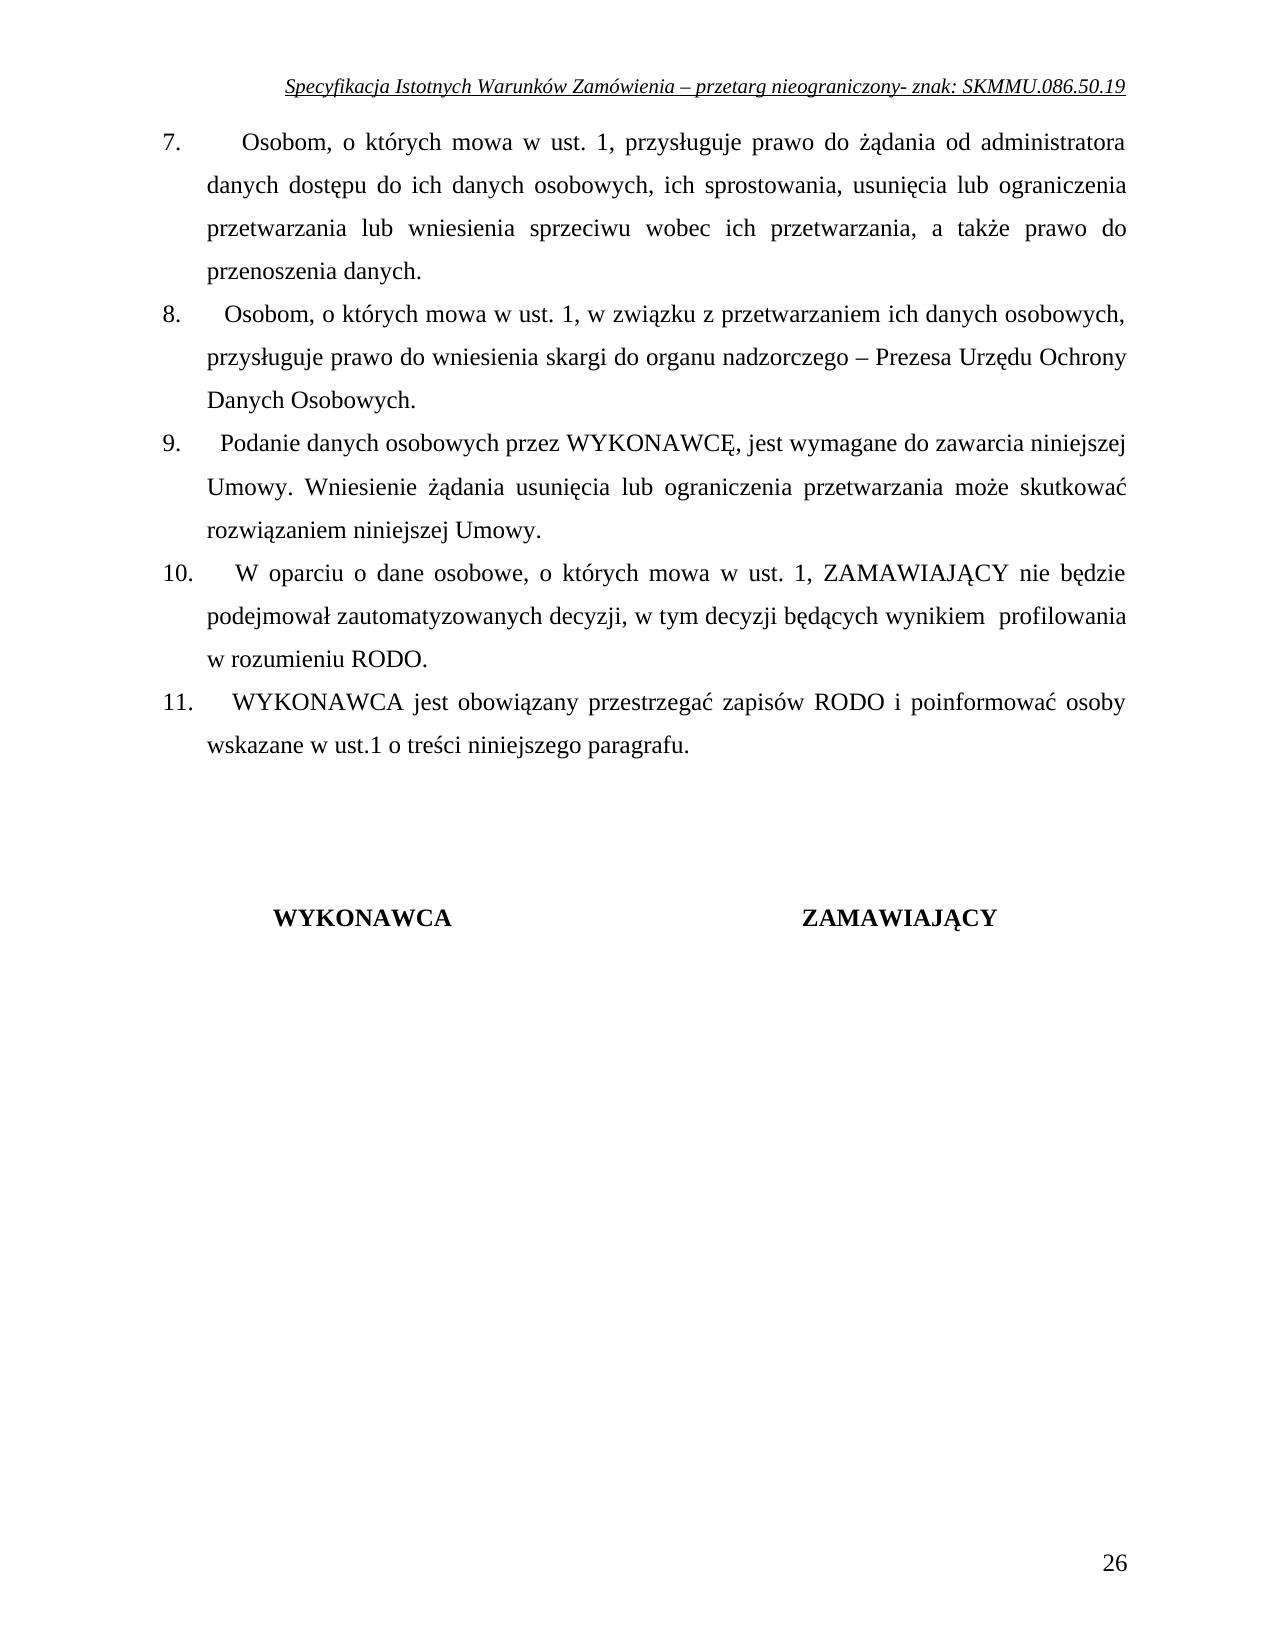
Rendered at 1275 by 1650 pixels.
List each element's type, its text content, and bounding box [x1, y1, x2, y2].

text 11. WYKONAWCA jest obowiązany przestrzegać zapisów RODO i poinformować osoby wskazane w ust.1 o treści niniejszego paragrafu. [162, 687, 1127, 759]
text 10. W oparciu o dane osobowe, o których mowa w ust. 1, ZAMAWIAJĄCY nie będzie podejmował zautomatyzowanych decyzji, w tym decyzji będących wynikiem profilowania w rozumieniu RODO. [162, 558, 1127, 673]
text 9. Podanie danych osobowych przez WYKONAWCĘ, jest wymagane do zawarcia niniejszej Umowy. Wniesienie żądania usunięcia lub ograniczenia przetwarzania może skutkować rozwiązaniem niniejszej Umowy. [162, 428, 1127, 543]
text 7. Osobom, o których mowa w ust. 1, przysługuje prawo do żądania od administratora danych dostępu do ich danych osobowych, ich sprostowania, usunięcia lub ograniczenia przetwarzania lub wniesienia sprzeciwu wobec ich przetwarzania, a także prawo do przenoszenia danych. [162, 127, 1127, 285]
text WYKONAWCA ZAMAWIAJĄCY [166, 903, 1073, 932]
text 8. Osobom, o których mowa w ust. 1, w związku z przetwarzaniem ich danych osobowych, przysługuje prawo do wniesienia skargi do organu nadzorczego – Prezesa Urzędu Ochrony Danych Osobowych. [162, 299, 1127, 414]
